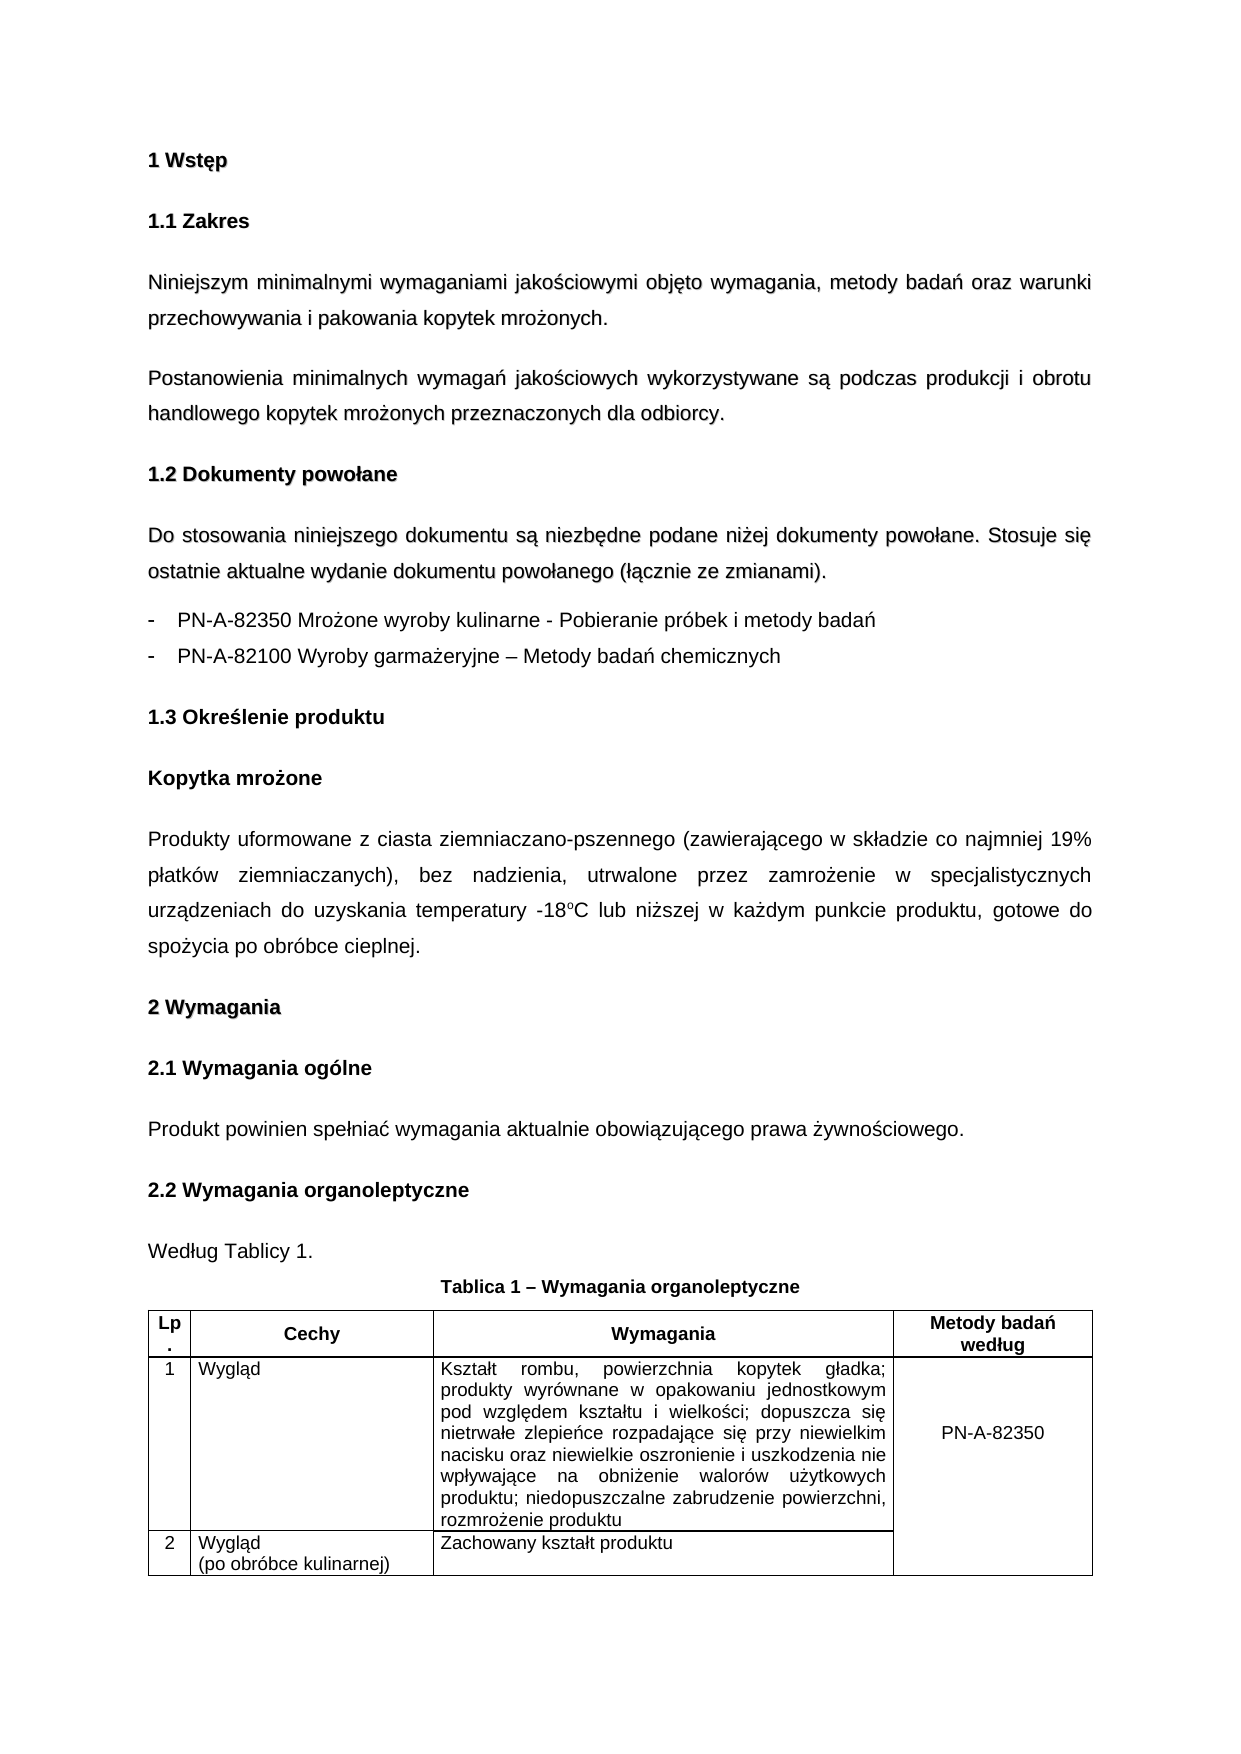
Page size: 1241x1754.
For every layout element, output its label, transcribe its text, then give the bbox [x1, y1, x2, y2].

text Do stosowania niniejszego dokumentu są niezbędne podane niżej dokumenty powołane. Stosuje się ostatnie aktualne wydanie dokumentu powołanego (łącznie ze zmianami). [148, 523, 1093, 583]
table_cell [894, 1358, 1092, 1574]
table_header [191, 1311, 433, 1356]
text Kopytka mrożone [148, 766, 1093, 789]
text 2.1 Wymagania ogólne [148, 1056, 1093, 1080]
text 2.2 Wymagania organoleptyczne [148, 1178, 1093, 1202]
text 1 Wstęp [148, 148, 1093, 172]
text Niniejszym minimalnymi wymaganiami jakościowymi objęto wymagania, metody badań oraz warunki przechowywania i pakowania kopytek mrożonych. [148, 269, 1093, 329]
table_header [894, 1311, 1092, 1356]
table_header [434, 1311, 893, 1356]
text Produkt powinien spełniać wymagania aktualnie obowiązującego prawa żywnościowego. [148, 1117, 1093, 1141]
list PN-A-82100 Wyroby garmażeryjne – Metody badań chemicznych [148, 643, 1093, 668]
list PN-A-82350 Mrożone wyroby kulinarne - Pobieranie próbek i metody badań [148, 607, 1093, 632]
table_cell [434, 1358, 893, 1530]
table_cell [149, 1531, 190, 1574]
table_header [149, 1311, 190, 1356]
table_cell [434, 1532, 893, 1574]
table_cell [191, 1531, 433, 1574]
text 2 Wymagania [148, 995, 1093, 1019]
text 1.2 Dokumenty powołane [148, 462, 1093, 486]
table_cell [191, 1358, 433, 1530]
subtitle Tablica 1 – Wymagania organoleptyczne [148, 1275, 1093, 1297]
text Produkty uformowane z ciasta ziemniaczano-pszennego (zawierającego w składzie co najmniej 19% płatków ziemniaczanych), bez nadzienia, utrwalone przez zamrożenie w specjalistycznych urządzeniach do uzyskania temperatury -18oC lub niższej w każdym punkcie produktu, gotowe do spożycia po obróbce cieplnej. [148, 826, 1093, 958]
text Postanowienia minimalnych wymagań jakościowych wykorzystywane są podczas produkcji i obrotu handlowego kopytek mrożonych przeznaczonych dla odbiorcy. [148, 365, 1093, 425]
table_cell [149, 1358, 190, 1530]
text Według Tablicy 1. [148, 1239, 1093, 1263]
text 1.1 Zakres [148, 208, 1093, 232]
text 1.3 Określenie produktu [148, 704, 1093, 728]
